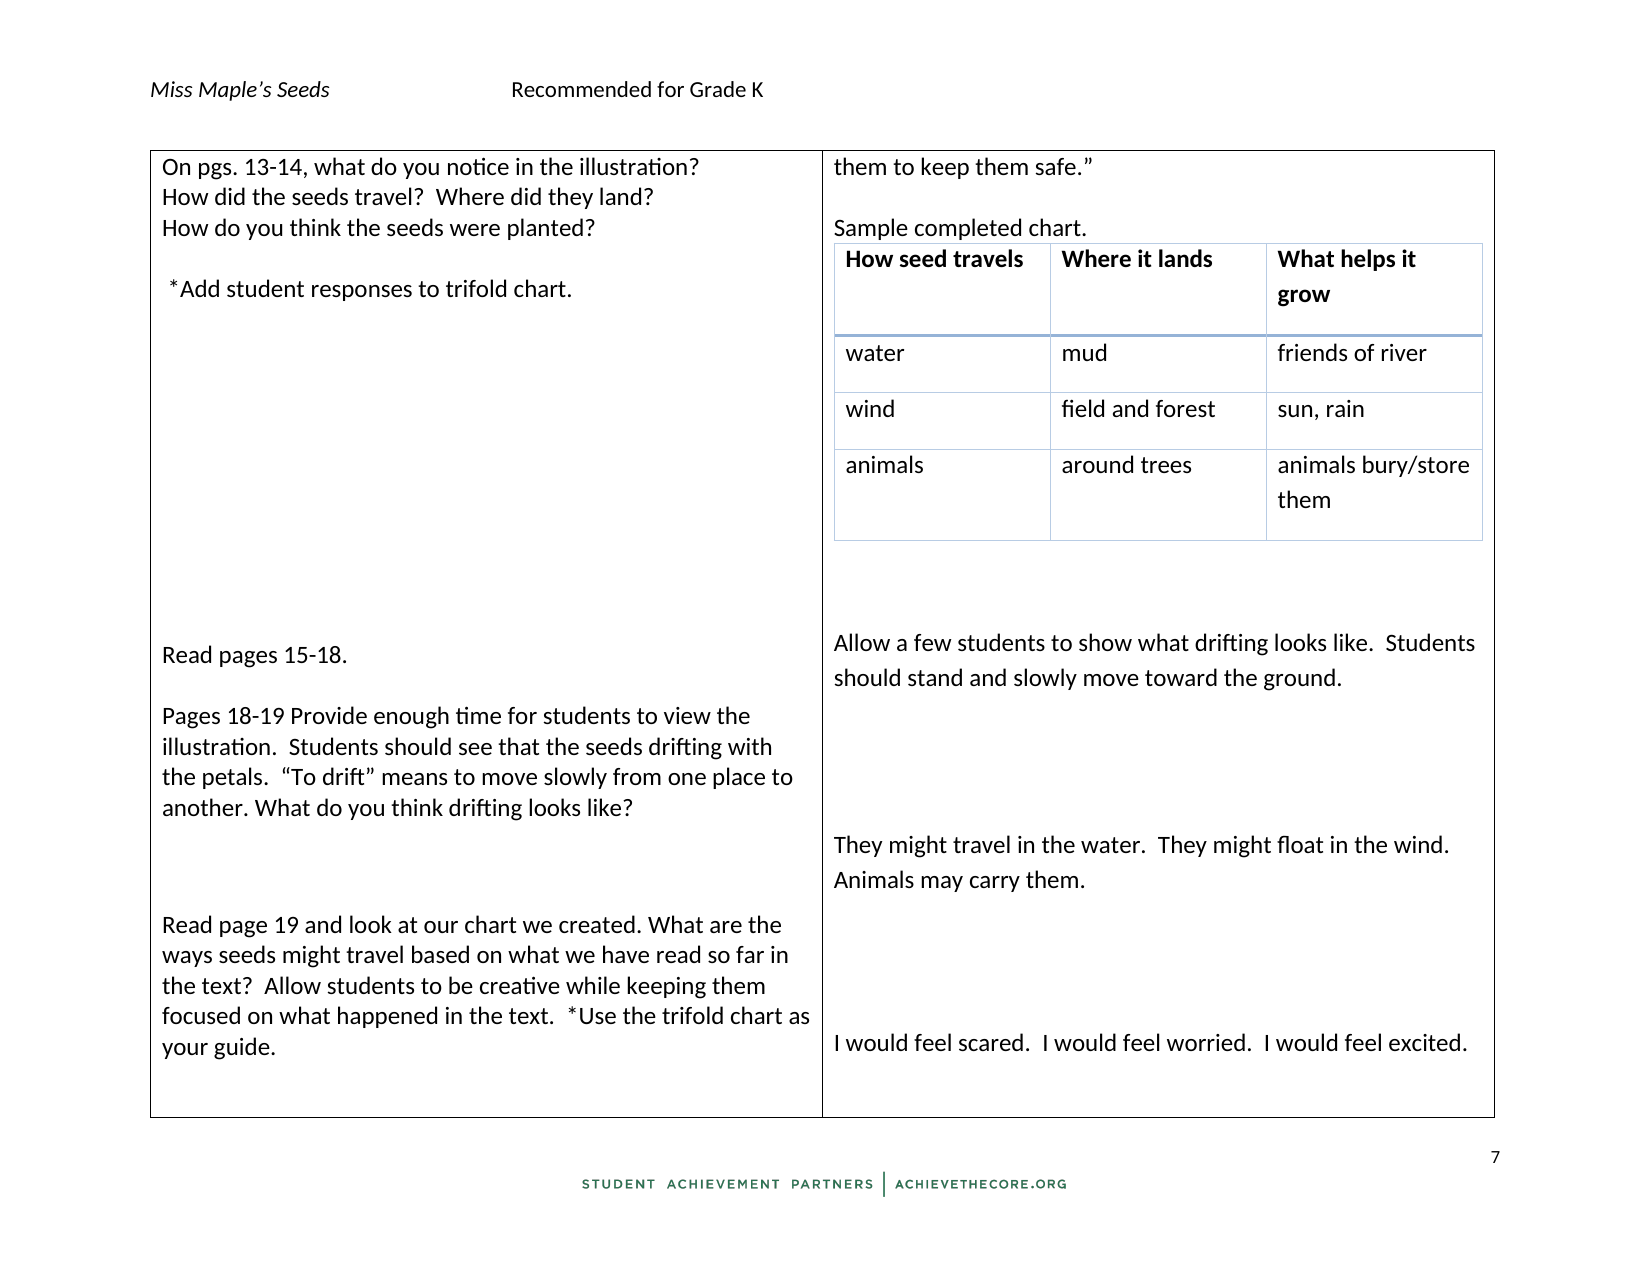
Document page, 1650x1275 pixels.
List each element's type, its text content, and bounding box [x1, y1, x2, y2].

picture [571, 1168, 1079, 1200]
